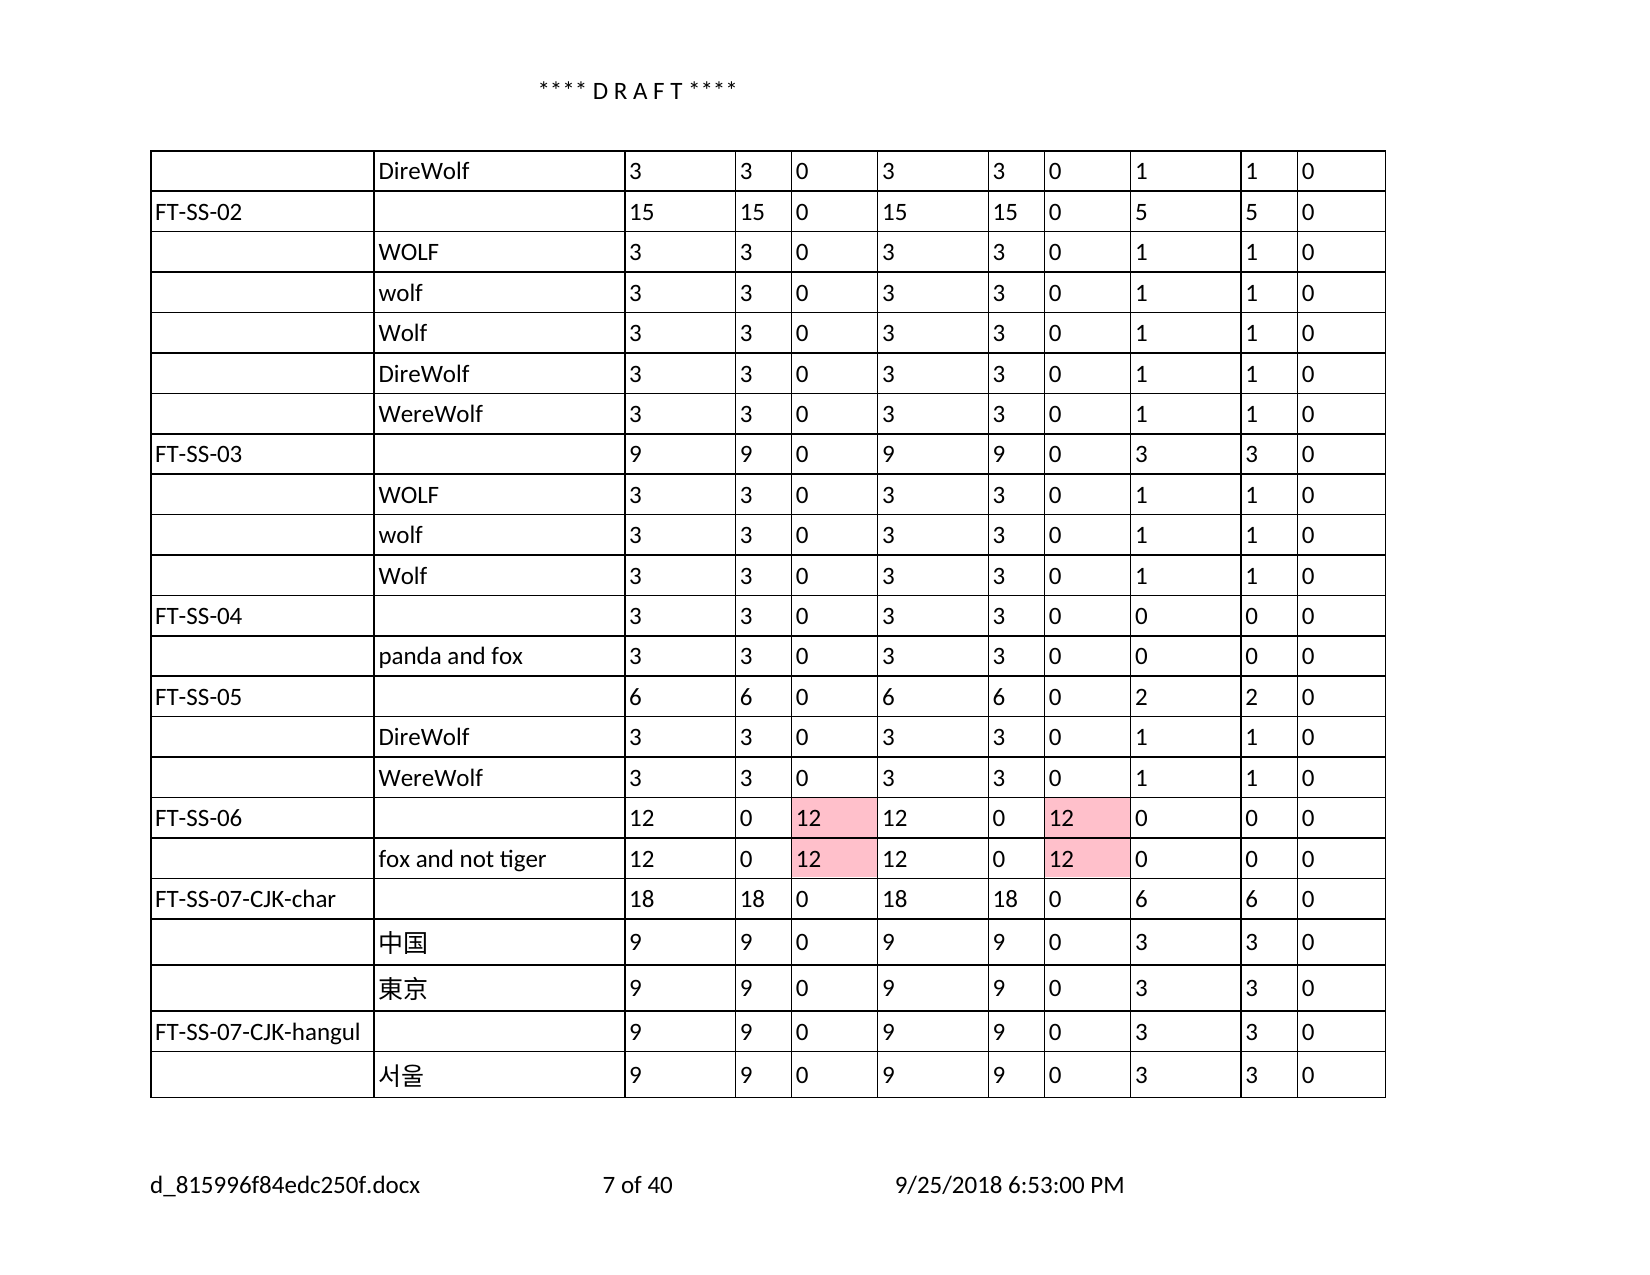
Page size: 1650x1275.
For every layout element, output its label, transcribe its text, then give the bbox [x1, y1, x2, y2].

table_cell 3 [989, 596, 1044, 635]
table_cell 0 [792, 152, 877, 190]
table_cell 2 [1131, 677, 1240, 716]
table_cell Wolf [375, 556, 624, 594]
table_cell [152, 920, 373, 964]
table_cell 6 [1242, 879, 1297, 918]
table_cell 0 [1298, 313, 1385, 352]
table_cell 0 [792, 475, 877, 514]
table_cell 0 [1298, 273, 1385, 312]
table_cell 0 [989, 798, 1044, 837]
table_cell 3 [1242, 435, 1297, 473]
table_cell 9 [989, 920, 1044, 964]
table_cell 9 [878, 966, 988, 1010]
table_cell 0 [1045, 966, 1130, 1010]
table_cell 0 [792, 232, 877, 271]
table_cell 3 [989, 232, 1044, 271]
table_cell 6 [626, 677, 735, 716]
table_cell 0 [1298, 717, 1385, 756]
table_cell 0 [1298, 596, 1385, 635]
table_cell 0 [1045, 152, 1130, 190]
table_cell 9 [989, 1052, 1044, 1097]
table_cell 0 [792, 1012, 877, 1051]
table_cell 1 [1242, 475, 1297, 514]
table_cell 3 [626, 313, 735, 352]
table_cell [152, 273, 373, 312]
table_cell 3 [878, 313, 988, 352]
table_cell 0 [1131, 637, 1240, 675]
table_cell 0 [1298, 637, 1385, 675]
table_cell 0 [792, 354, 877, 392]
table_cell 9 [989, 1012, 1044, 1051]
table_cell 3 [626, 758, 735, 797]
table_cell 12 [626, 798, 735, 837]
table_cell FT-SS-04 [152, 596, 373, 635]
table_cell 6 [736, 677, 791, 716]
table_cell 0 [1242, 839, 1297, 877]
table_cell 0 [792, 1052, 877, 1097]
table_cell 3 [878, 717, 988, 756]
table_cell 1 [1242, 758, 1297, 797]
table_cell 1 [1242, 313, 1297, 352]
table_cell 3 [626, 637, 735, 675]
table_cell WOLF [375, 475, 624, 514]
table_cell 0 [1298, 758, 1385, 797]
table_cell 3 [1242, 1012, 1297, 1051]
table_cell 6 [1131, 879, 1240, 918]
table_cell 3 [626, 152, 735, 190]
table_cell 1 [1131, 152, 1240, 190]
table_cell 9 [989, 966, 1044, 1010]
table_cell 0 [1045, 354, 1130, 392]
table_cell Wolf [375, 313, 624, 352]
table_cell 3 [878, 273, 988, 312]
table_cell 0 [792, 637, 877, 675]
table_cell 9 [878, 435, 988, 473]
table_cell 9 [626, 1012, 735, 1051]
table_cell 0 [1298, 192, 1385, 231]
table_cell 9 [878, 920, 988, 964]
table_cell 3 [989, 758, 1044, 797]
table_cell 0 [1298, 152, 1385, 190]
table_cell 9 [626, 966, 735, 1010]
table_cell 0 [792, 879, 877, 918]
table_cell [375, 798, 624, 837]
table_cell [375, 1012, 624, 1051]
table_cell 18 [626, 879, 735, 918]
table_cell 2 [1242, 677, 1297, 716]
table_cell [152, 475, 373, 514]
table_cell 0 [1045, 273, 1130, 312]
table_cell 9 [736, 1012, 791, 1051]
table_cell 1 [1242, 515, 1297, 554]
table_cell 0 [1045, 313, 1130, 352]
table_cell 3 [626, 354, 735, 392]
table_cell 서울 [375, 1052, 624, 1097]
table_cell 3 [736, 637, 791, 675]
table_cell [152, 839, 373, 877]
table_cell 0 [792, 966, 877, 1010]
table_cell 0 [1298, 354, 1385, 392]
table_cell 15 [626, 192, 735, 231]
table_cell [152, 232, 373, 271]
table_cell 1 [1242, 717, 1297, 756]
table_cell 9 [736, 1052, 791, 1097]
table_cell 0 [1045, 232, 1130, 271]
table_cell 3 [736, 152, 791, 190]
table_cell 3 [1242, 920, 1297, 964]
table_cell 12 [878, 839, 988, 877]
table_cell 3 [736, 475, 791, 514]
table_cell 6 [878, 677, 988, 716]
table_cell 0 [736, 839, 791, 877]
table_cell 0 [1298, 515, 1385, 554]
table_cell 0 [736, 798, 791, 837]
table_cell 0 [1298, 435, 1385, 473]
table_cell 3 [878, 354, 988, 392]
table_cell 18 [878, 879, 988, 918]
table_cell 12 [792, 798, 877, 837]
table_cell 18 [989, 879, 1044, 918]
table_cell 3 [878, 637, 988, 675]
table_cell 3 [736, 394, 791, 433]
table_cell 東京 [375, 966, 624, 1010]
table_cell 3 [878, 394, 988, 433]
table_cell FT-SS-02 [152, 192, 373, 231]
table_cell FT-SS-07-CJK-hangul [152, 1012, 373, 1051]
table_cell 3 [1242, 1052, 1297, 1097]
table_cell 9 [989, 435, 1044, 473]
table_cell 1 [1131, 758, 1240, 797]
table_cell 9 [736, 435, 791, 473]
table_cell 0 [1298, 232, 1385, 271]
table_cell [152, 717, 373, 756]
table_cell 1 [1131, 515, 1240, 554]
table_cell 0 [792, 677, 877, 716]
table_cell 0 [1242, 637, 1297, 675]
table_cell 0 [1131, 839, 1240, 877]
table_cell 0 [1298, 879, 1385, 918]
table_cell 3 [878, 232, 988, 271]
table_cell FT-SS-06 [152, 798, 373, 837]
table_cell 0 [1298, 920, 1385, 964]
table_cell WereWolf [375, 394, 624, 433]
table_cell 9 [878, 1012, 988, 1051]
table_cell 3 [1131, 966, 1240, 1010]
table_cell wolf [375, 515, 624, 554]
table_cell [152, 313, 373, 352]
table_cell 9 [626, 435, 735, 473]
table_cell 0 [1131, 798, 1240, 837]
table_cell 3 [878, 475, 988, 514]
table_cell 3 [989, 354, 1044, 392]
table_cell 0 [1045, 394, 1130, 433]
table_cell 1 [1242, 354, 1297, 392]
table_cell [375, 879, 624, 918]
table_cell 1 [1131, 313, 1240, 352]
table_cell 3 [989, 313, 1044, 352]
table_cell 0 [1045, 596, 1130, 635]
table_cell 3 [626, 394, 735, 433]
table_cell 3 [1131, 1052, 1240, 1097]
table_cell 0 [792, 515, 877, 554]
table_cell 3 [626, 273, 735, 312]
table_cell 0 [792, 273, 877, 312]
table_cell 0 [1242, 596, 1297, 635]
table_cell 1 [1242, 394, 1297, 433]
table_cell 3 [1131, 920, 1240, 964]
table_cell 3 [626, 596, 735, 635]
table_cell DireWolf [375, 152, 624, 190]
table_cell 1 [1131, 232, 1240, 271]
table_cell 15 [736, 192, 791, 231]
table_cell 3 [1242, 966, 1297, 1010]
table_cell 0 [1298, 1012, 1385, 1051]
table_cell 12 [1045, 798, 1130, 837]
table_cell 3 [736, 596, 791, 635]
table_cell 0 [1045, 435, 1130, 473]
table_cell [152, 758, 373, 797]
table_cell 0 [1045, 1012, 1130, 1051]
table_cell FT-SS-07-CJK-char [152, 879, 373, 918]
table_cell 12 [626, 839, 735, 877]
table_cell 0 [792, 758, 877, 797]
table_cell [152, 152, 373, 190]
table_cell 12 [792, 839, 877, 877]
table_cell [152, 515, 373, 554]
table_cell 3 [878, 152, 988, 190]
table_cell FT-SS-05 [152, 677, 373, 716]
table_cell 3 [1131, 435, 1240, 473]
table_cell 3 [626, 475, 735, 514]
table_cell 0 [1045, 192, 1130, 231]
table_cell 1 [1242, 232, 1297, 271]
table_cell 3 [1131, 1012, 1240, 1051]
table_cell 15 [989, 192, 1044, 231]
table_cell 3 [626, 515, 735, 554]
table_cell 0 [1298, 394, 1385, 433]
table_cell 0 [1045, 515, 1130, 554]
table_cell 3 [989, 394, 1044, 433]
table_cell 3 [736, 354, 791, 392]
table_cell fox and not tiger [375, 839, 624, 877]
table_cell [152, 637, 373, 675]
table_cell FT-SS-03 [152, 435, 373, 473]
table_cell 3 [736, 232, 791, 271]
table_cell 3 [989, 475, 1044, 514]
table_cell 0 [792, 596, 877, 635]
table_cell 0 [1298, 677, 1385, 716]
table_cell [152, 354, 373, 392]
table_cell 9 [736, 966, 791, 1010]
table_cell 1 [1131, 717, 1240, 756]
table_cell 0 [1045, 637, 1130, 675]
table_cell panda and fox [375, 637, 624, 675]
table_cell WereWolf [375, 758, 624, 797]
table_cell 0 [1045, 717, 1130, 756]
table_cell 3 [878, 556, 988, 594]
table_cell DireWolf [375, 354, 624, 392]
table_cell 0 [1045, 758, 1130, 797]
table_cell 0 [1045, 920, 1130, 964]
table_cell 0 [1298, 798, 1385, 837]
table_cell 0 [1298, 556, 1385, 594]
table_cell 3 [989, 515, 1044, 554]
table_cell 3 [989, 152, 1044, 190]
table_cell [375, 596, 624, 635]
table_cell [152, 394, 373, 433]
table_cell [375, 435, 624, 473]
table_cell 3 [736, 273, 791, 312]
table_cell 3 [626, 717, 735, 756]
table_cell 3 [878, 515, 988, 554]
table_cell 3 [989, 556, 1044, 594]
table_cell 0 [792, 313, 877, 352]
table_cell 1 [1131, 273, 1240, 312]
table_cell 1 [1131, 475, 1240, 514]
table_cell 1 [1242, 556, 1297, 594]
table_cell 0 [1131, 596, 1240, 635]
table_cell 1 [1131, 556, 1240, 594]
table_cell 18 [736, 879, 791, 918]
table_cell 3 [989, 273, 1044, 312]
table_cell 0 [792, 435, 877, 473]
table_cell [375, 677, 624, 716]
table_cell [152, 556, 373, 594]
table_cell 3 [878, 596, 988, 635]
table_cell 3 [989, 717, 1044, 756]
table_cell 9 [626, 1052, 735, 1097]
table_cell 6 [989, 677, 1044, 716]
table_cell 0 [989, 839, 1044, 877]
table_cell wolf [375, 273, 624, 312]
table_cell 1 [1131, 354, 1240, 392]
table_cell 0 [792, 920, 877, 964]
table_cell WOLF [375, 232, 624, 271]
table_cell 0 [1045, 475, 1130, 514]
table_cell 0 [1045, 677, 1130, 716]
table_cell 3 [878, 758, 988, 797]
table_cell 0 [792, 717, 877, 756]
table_cell 0 [1298, 839, 1385, 877]
table_cell 0 [1045, 1052, 1130, 1097]
table_cell 3 [736, 515, 791, 554]
table_cell 12 [878, 798, 988, 837]
table_cell DireWolf [375, 717, 624, 756]
table_cell 1 [1242, 152, 1297, 190]
table_cell 0 [1298, 966, 1385, 1010]
table_cell 5 [1131, 192, 1240, 231]
table_cell 0 [1298, 1052, 1385, 1097]
table_cell 5 [1242, 192, 1297, 231]
table_cell 0 [1242, 798, 1297, 837]
table_cell 9 [878, 1052, 988, 1097]
table_cell 0 [792, 394, 877, 433]
table_cell 9 [736, 920, 791, 964]
table_cell 3 [626, 232, 735, 271]
table_cell 3 [736, 556, 791, 594]
table_cell 12 [1045, 839, 1130, 877]
table_cell [152, 1052, 373, 1097]
table_cell 1 [1242, 273, 1297, 312]
table_cell 3 [989, 637, 1044, 675]
table_cell 中国 [375, 920, 624, 964]
table_cell 3 [736, 313, 791, 352]
table_cell [375, 192, 624, 231]
table_cell 0 [1045, 556, 1130, 594]
table_cell 0 [1298, 475, 1385, 514]
table_cell 3 [626, 556, 735, 594]
table_cell 3 [736, 717, 791, 756]
table_cell 0 [1045, 879, 1130, 918]
table_cell 1 [1131, 394, 1240, 433]
table_cell 3 [736, 758, 791, 797]
table_cell 0 [792, 192, 877, 231]
table_cell [152, 966, 373, 1010]
table_cell 0 [792, 556, 877, 594]
table_cell 15 [878, 192, 988, 231]
table_cell 9 [626, 920, 735, 964]
